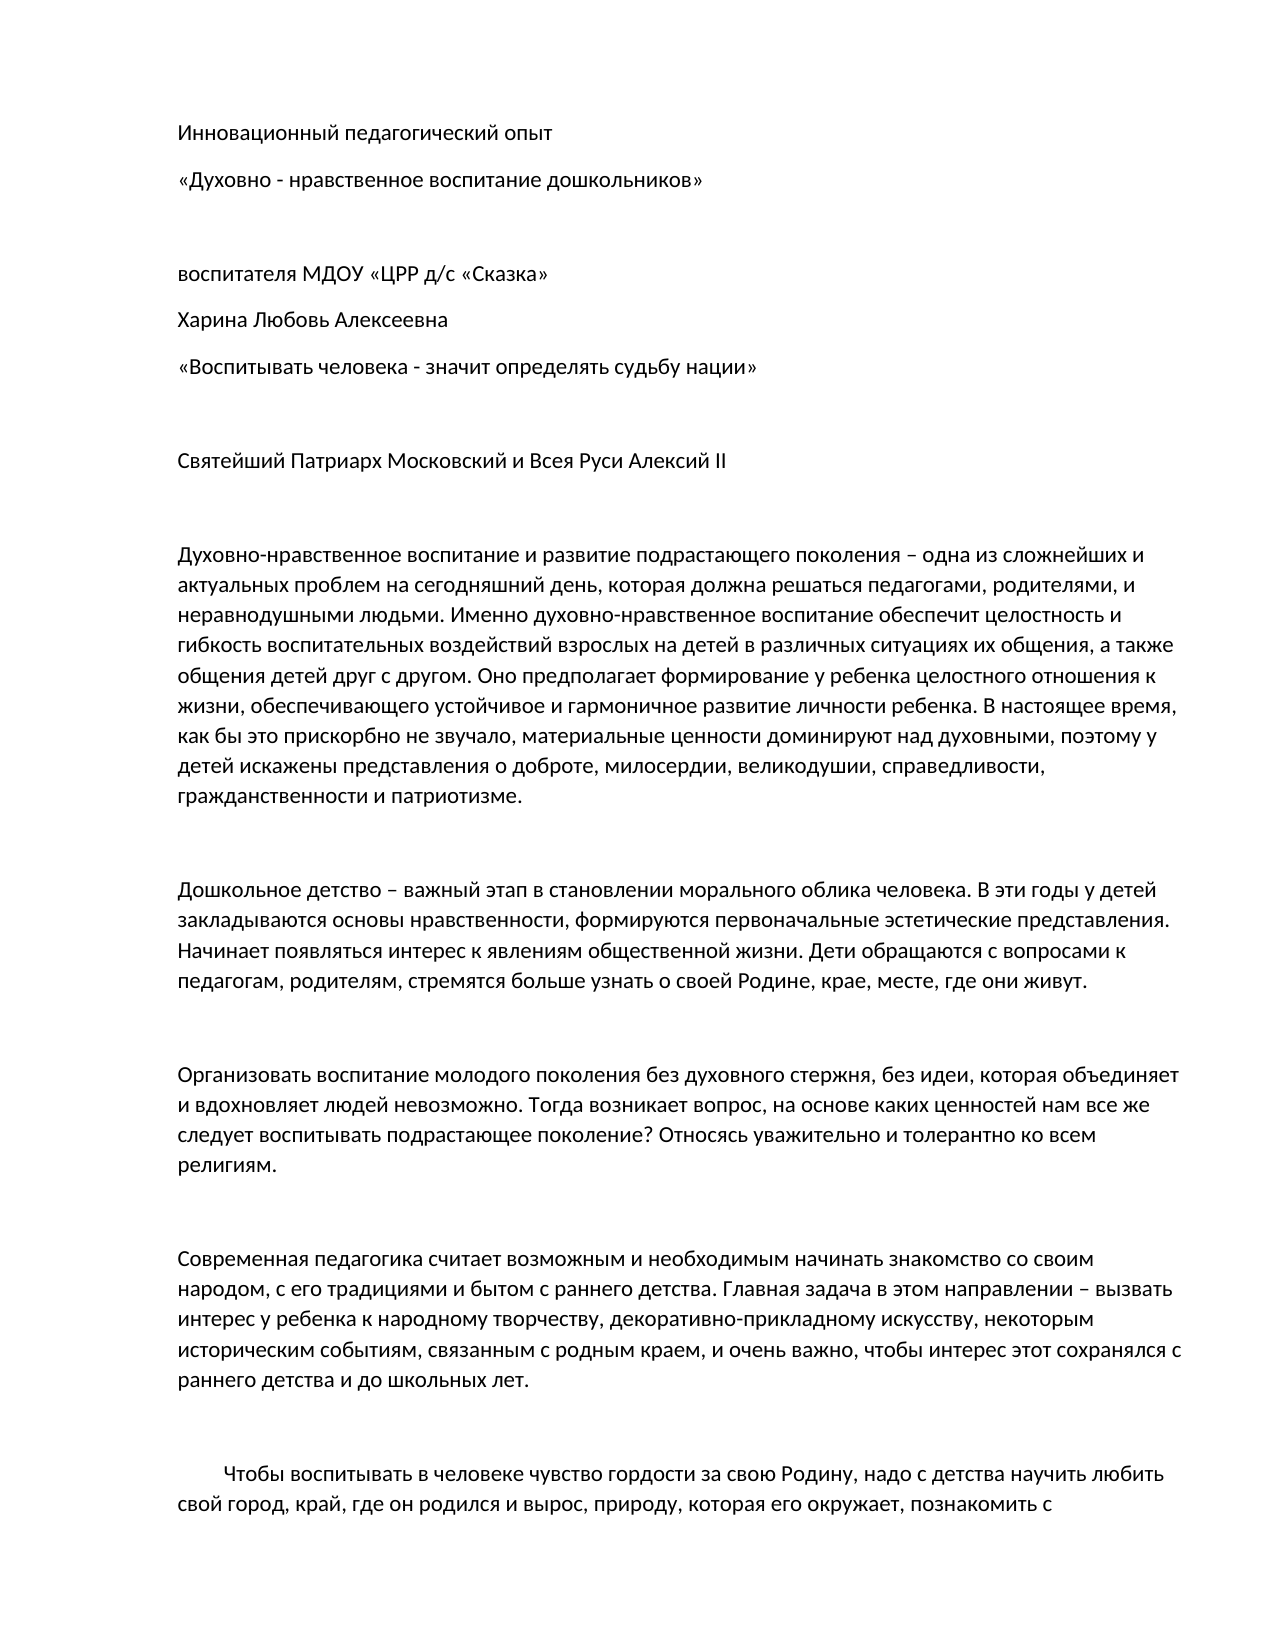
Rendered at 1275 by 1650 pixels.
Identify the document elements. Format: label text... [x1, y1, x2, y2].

text Духовно-нравственное воспитание и развитие подрастающего поколения – одна из сложнейших и актуальных проблем на сегодняшний день, которая должна решаться педагогами, родителями, и неравнодушными людьми. Именно духовно-нравственное воспитание обеспечит целостность и гибкость воспитательных воздействий взрослых на детей в различных ситуациях их общения, а также общения детей друг с другом. Оно предполагает формирование у ребенка целостного отношения к жизни, обеспечивающего устойчивое и гармоничное развитие личности ребенка. В настоящее время, как бы это прискорбно не звучало, материальные ценности доминируют над духовными, поэтому у детей искажены представления о доброте, милосердии, великодушии, справедливости, гражданственности и патриотизме. [177, 540, 1186, 810]
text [177, 1459, 1186, 1517]
text Инновационный педагогический опыт [177, 118, 1186, 146]
text Современная педагогика считает возможным и необходимым начинать знакомство со своим народом, с его традициями и бытом с раннего детства. Главная задача в этом направлении – вызвать интерес у ребенка к народному творчеству, декоративно-прикладному искусству, некоторым историческим событиям, связанным с родным краем, и очень важно, чтобы интерес этот сохранялся с раннего детства и до школьных лет. [177, 1244, 1186, 1393]
text воспитателя МДОУ «ЦРР д/с «Сказка» [177, 259, 1186, 287]
text Дошкольное детство – важный этап в становлении морального облика человека. В эти годы у детей закладываются основы нравственности, формируются первоначальные эстетические представления. Начинает появляться интерес к явлениям общественной жизни. Дети обращаются с вопросами к педагогам, родителям, стремятся больше узнать о своей Родине, крае, месте, где они живут. [177, 875, 1186, 994]
text «Духовно - нравственное воспитание дошкольников» [177, 165, 1186, 193]
text Святейший Патриарх Московский и Всея Руси Алексий II [177, 446, 1186, 474]
text Организовать воспитание молодого поколения без духовного стержня, без идеи, которая объединяет и вдохновляет людей невозможно. Тогда возникает вопрос, на основе каких ценностей нам все же следует воспитывать подрастающее поколение? Относясь уважительно и толерантно ко всем религиям. [177, 1060, 1186, 1178]
text «Воспитывать человека - значит определять судьбу нации» [177, 352, 1186, 381]
text Харина Любовь Алексеевна [177, 306, 1186, 334]
